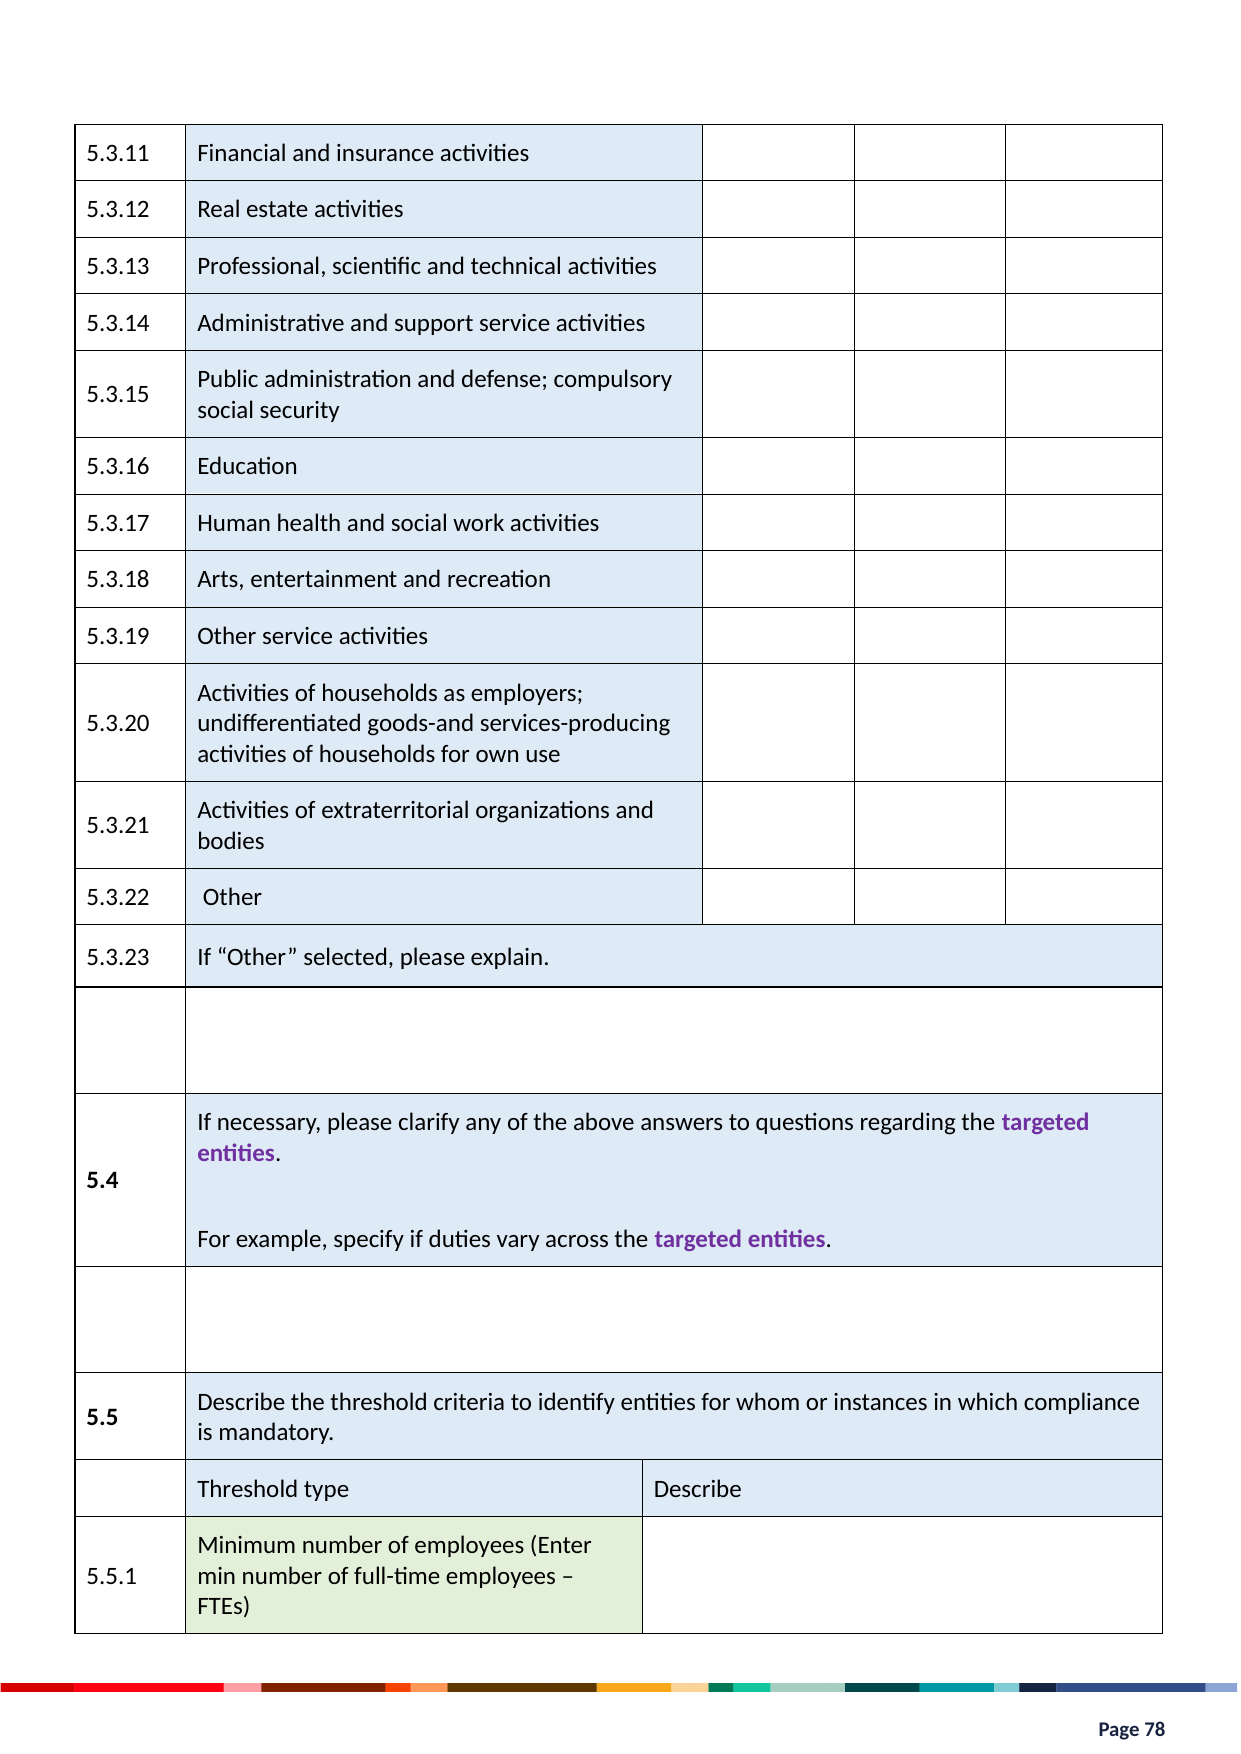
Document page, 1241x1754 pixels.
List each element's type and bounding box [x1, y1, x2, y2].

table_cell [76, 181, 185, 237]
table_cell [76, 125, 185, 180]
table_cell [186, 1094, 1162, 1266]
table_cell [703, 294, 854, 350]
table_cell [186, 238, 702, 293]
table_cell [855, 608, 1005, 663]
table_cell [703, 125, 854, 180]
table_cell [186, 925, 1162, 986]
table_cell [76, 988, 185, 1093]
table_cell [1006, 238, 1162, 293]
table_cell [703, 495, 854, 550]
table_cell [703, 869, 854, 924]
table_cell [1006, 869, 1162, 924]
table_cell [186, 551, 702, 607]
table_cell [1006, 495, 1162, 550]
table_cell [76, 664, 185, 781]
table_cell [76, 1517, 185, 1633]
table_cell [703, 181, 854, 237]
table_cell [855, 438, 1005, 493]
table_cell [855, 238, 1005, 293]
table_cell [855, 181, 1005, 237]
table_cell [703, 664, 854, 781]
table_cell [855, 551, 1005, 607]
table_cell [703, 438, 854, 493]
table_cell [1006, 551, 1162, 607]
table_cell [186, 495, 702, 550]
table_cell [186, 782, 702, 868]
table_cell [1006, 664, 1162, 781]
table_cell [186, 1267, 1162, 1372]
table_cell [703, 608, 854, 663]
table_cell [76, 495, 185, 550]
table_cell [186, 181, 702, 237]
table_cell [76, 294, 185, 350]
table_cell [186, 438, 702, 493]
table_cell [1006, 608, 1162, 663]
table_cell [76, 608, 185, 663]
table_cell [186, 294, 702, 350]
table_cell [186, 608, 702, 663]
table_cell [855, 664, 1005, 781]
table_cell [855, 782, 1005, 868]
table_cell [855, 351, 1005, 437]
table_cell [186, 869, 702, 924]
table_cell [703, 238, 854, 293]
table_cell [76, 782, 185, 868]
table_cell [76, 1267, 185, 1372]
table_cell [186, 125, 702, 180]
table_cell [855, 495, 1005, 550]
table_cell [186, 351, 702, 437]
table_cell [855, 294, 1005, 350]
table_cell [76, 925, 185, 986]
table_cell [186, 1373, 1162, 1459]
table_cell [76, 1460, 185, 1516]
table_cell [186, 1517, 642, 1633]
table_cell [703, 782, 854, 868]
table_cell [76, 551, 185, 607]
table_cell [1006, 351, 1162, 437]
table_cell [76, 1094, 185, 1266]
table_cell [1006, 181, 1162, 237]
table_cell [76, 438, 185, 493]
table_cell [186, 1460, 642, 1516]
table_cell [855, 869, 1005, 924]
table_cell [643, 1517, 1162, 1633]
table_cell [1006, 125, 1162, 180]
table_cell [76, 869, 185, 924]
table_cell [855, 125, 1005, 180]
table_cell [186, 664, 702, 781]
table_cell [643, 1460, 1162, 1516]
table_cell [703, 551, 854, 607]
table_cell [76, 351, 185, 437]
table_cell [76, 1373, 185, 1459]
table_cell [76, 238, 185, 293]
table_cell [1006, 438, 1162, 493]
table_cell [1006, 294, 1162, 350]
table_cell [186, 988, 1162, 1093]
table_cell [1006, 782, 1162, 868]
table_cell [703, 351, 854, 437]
picture [0, 1683, 1236, 1692]
